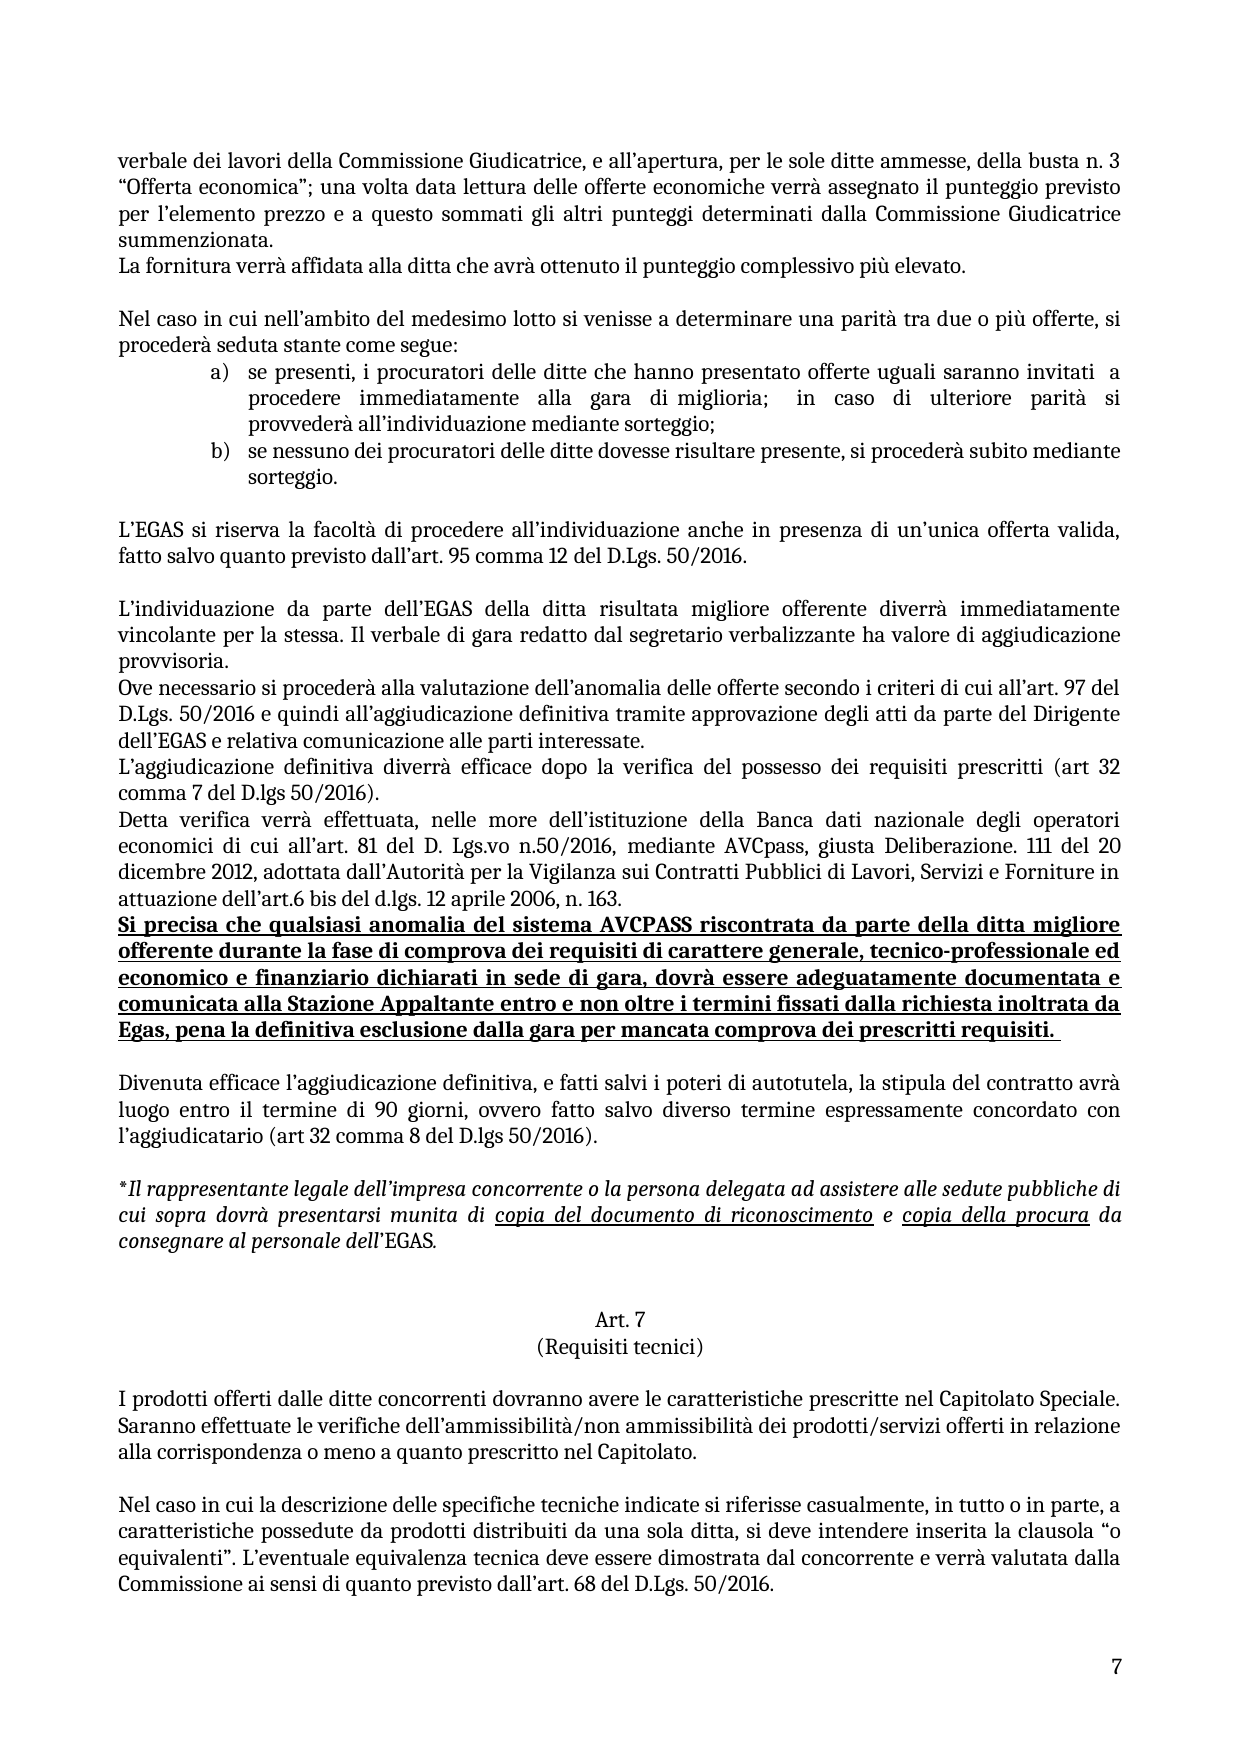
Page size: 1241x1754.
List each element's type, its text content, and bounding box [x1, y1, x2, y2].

text Art. 7 [118, 1307, 1122, 1333]
text Nel caso in cui la descrizione delle specifiche tecniche indicate si riferisse casualmente, in tutto o in parte, a caratteristiche possedute da prodotti distribuiti da una sola ditta, si deve intendere inserita la clausola “o equivalenti”. L’eventuale equivalenza tecnica deve essere dimostrata dal concorrente e verrà valutata dalla Commissione ai sensi di quanto previsto dall’art. 68 del D.Lgs. 50/2016. [118, 1492, 1122, 1597]
text (Requisiti tecnici) [118, 1333, 1122, 1360]
text L’aggiudicazione definitiva diverrà efficace dopo la verifica del possesso dei requisiti prescritti (art 32 comma 7 del D.lgs 50/2016). [118, 754, 1122, 806]
text I prodotti offerti dalle ditte concorrenti dovranno avere le caratteristiche prescritte nel Capitolato Speciale. Saranno effettuate le verifiche dell’ammissibilità/non ammissibilità dei prodotti/servizi offerti in relazione alla corrispondenza o meno a quanto prescritto nel Capitolato. [118, 1386, 1122, 1465]
text L’EGAS si riserva la facoltà di procedere all’individuazione anche in presenza di un’unica offerta valida, fatto salvo quanto previsto dall’art. 95 comma 12 del D.Lgs. 50/2016. [118, 517, 1122, 569]
text Nel caso in cui nell’ambito del medesimo lotto si venisse a determinare una parità tra due o più offerte, si procederà seduta stante come segue: [118, 306, 1122, 358]
list se nessuno dei procuratori delle ditte dovesse risultare presente, si procederà subito mediante sorteggio. [210, 437, 1122, 490]
text La fornitura verrà affidata alla ditta che avrà ottenuto il punteggio complessivo più elevato. [118, 253, 1122, 279]
text Si precisa che qualsiasi anomalia del sistema AVCPASS riscontrata da parte della ditta migliore offerente durante la fase di comprova dei requisiti di carattere generale, tecnico-professionale ed economico e finanziario dichiarati in sede di gara, dovrà essere adeguatamente documentata e comunicata alla Stazione Appaltante entro e non oltre i termini fissati dalla richiesta inoltrata da Egas, pena la definitiva esclusione dalla gara per mancata comprova dei prescritti requisiti. [118, 936, 1122, 987]
text Divenuta efficace l’aggiudicazione definitiva, e fatti salvi i poteri di autotutela, la stipula del contratto avrà luogo entro il termine di 90 giorni, ovvero fatto salvo diverso termine espressamente concordato con l’aggiudicatario (art 32 comma 8 del D.lgs 50/2016). [118, 1070, 1122, 1149]
list se presenti, i procuratori delle ditte che hanno presentato offerte uguali saranno invitati a procedere immediatamente alla gara di miglioria; in caso di ulteriore parità si provvederà all’individuazione mediante sorteggio; [210, 358, 1122, 437]
text Ove necessario si procederà alla valutazione dell’anomalia delle offerte secondo i criteri di cui all’art. 97 del D.Lgs. 50/2016 e quindi all’aggiudicazione definitiva tramite approvazione degli atti da parte del Dirigente dell’EGAS e relativa comunicazione alle parti interessate. [118, 675, 1122, 754]
text *Il rappresentante legale dell’impresa concorrente o la persona delegata ad assistere alle sedute pubbliche di cui sopra dovrà presentarsi munita di copia del documento di riconoscimento e copia della procura da consegnare al personale dell’EGAS. [118, 1175, 1122, 1254]
text L’individuazione da parte dell’EGAS della ditta risultata migliore offerente diverrà immediatamente vincolante per la stessa. Il verbale di gara redatto dal segretario verbalizzante ha valore di aggiudicazione provvisoria. [118, 596, 1122, 675]
text Si precisa che qualsiasi anomalia del sistema AVCPASS riscontrata da parte della ditta migliore offerente durante la fase di comprova dei requisiti di carattere generale, tecnico-professionale ed economico e finanziario dichiarati in sede di gara, dovrà essere adeguatamente documentata e comunicata alla Stazione Appaltante entro e non oltre i termini fissati dalla richiesta inoltrata da Egas, pena la definitiva esclusione dalla gara per mancata comprova dei prescritti requisiti. [118, 988, 1122, 1044]
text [118, 148, 1122, 253]
text Detta verifica verrà effettuata, nelle more dell’istituzione della Banca dati nazionale degli operatori economici di cui all’art. 81 del D. Lgs.vo n.50/2016, mediante AVCpass, giusta Deliberazione. 111 del 20 dicembre 2012, adottata dall’Autorità per la Vigilanza sui Contratti Pubblici di Lavori, Servizi e Forniture in attuazione dell’art.6 bis del d.lgs. 12 aprile 2006, n. 163. [118, 806, 1122, 912]
